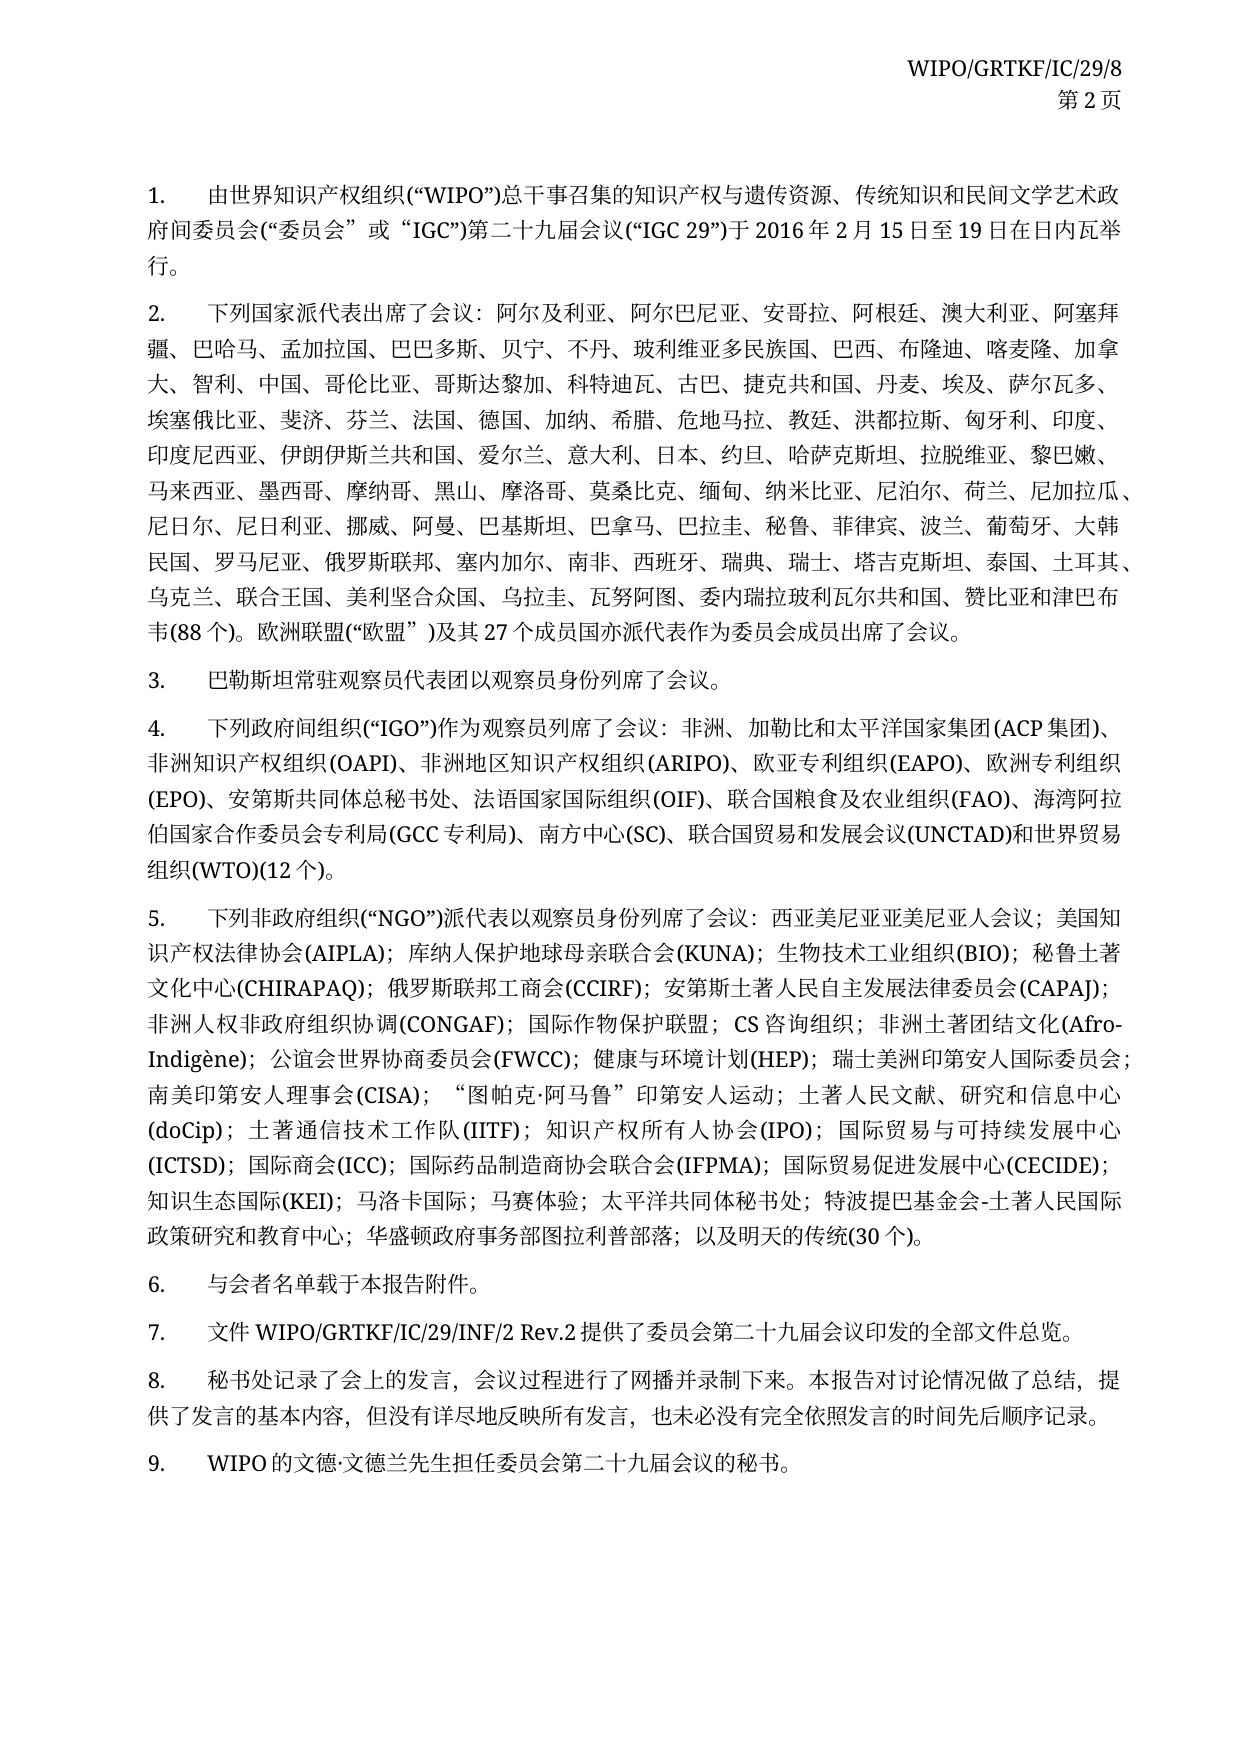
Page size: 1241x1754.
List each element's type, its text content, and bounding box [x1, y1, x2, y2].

list 文件WIPO/GRTKF/IC/29/INF/2 Rev.2提供了委员会第二十九届会议印发的全部文件总览。 [148, 1312, 1122, 1347]
list 秘书处记录了会上的发言，会议过程进行了网播并录制下来。本报告对讨论情况做了总结，提供了发言的基本内容，但没有详尽地反映所有发言，也未必没有完全依照发言的时间先后顺序记录。 [148, 1359, 1122, 1430]
list 下列政府间组织(“IGO”)作为观察员列席了会议：非洲、加勒比和太平洋国家集团(ACP集团)、非洲知识产权组织(OAPI)、非洲地区知识产权组织(ARIPO)、欧亚专利组织(EAPO)、欧洲专利组织(EPO)、安第斯共同体总秘书处、法语国家国际组织(OIF)、联合国粮食及农业组织(FAO)、海湾阿拉伯国家合作委员会专利局(GCC专利局)、南方中心(SC)、联合国贸易和发展会议(UNCTAD)和世界贸易组织(WTO)(12个)。 [148, 707, 1122, 884]
list 下列国家派代表出席了会议：阿尔及利亚、阿尔巴尼亚、安哥拉、阿根廷、澳大利亚、阿塞拜疆、巴哈马、孟加拉国、巴巴多斯、贝宁、不丹、玻利维亚多民族国、巴西、布隆迪、喀麦隆、加拿大、智利、中国、哥伦比亚、哥斯达黎加、科特迪瓦、古巴、捷克共和国、丹麦、埃及、萨尔瓦多、埃塞俄比亚、斐济、芬兰、法国、德国、加纳、希腊、危地马拉、教廷、洪都拉斯、匈牙利、印度、印度尼西亚、伊朗伊斯兰共和国、爱尔兰、意大利、日本、约旦、哈萨克斯坦、拉脱维亚、黎巴嫩、马来西亚、墨西哥、摩纳哥、黑山、摩洛哥、莫桑比克、缅甸、纳米比亚、尼泊尔、荷兰、尼加拉瓜、尼日尔、尼日利亚、挪威、阿曼、巴基斯坦、巴拿马、巴拉圭、秘鲁、菲律宾、波兰、葡萄牙、大韩民国、罗马尼亚、俄罗斯联邦、塞内加尔、南非、西班牙、瑞典、瑞士、塔吉克斯坦、泰国、土耳其、乌克兰、联合王国、美利坚合众国、乌拉圭、瓦努阿图、委内瑞拉玻利瓦尔共和国、赞比亚和津巴布韦(88个)。欧洲联盟(“欧盟”)及其27个成员国亦派代表作为委员会成员出席了会议。 [148, 293, 1122, 647]
list WIPO的文德·文德兰先生担任委员会第二十九届会议的秘书。 [148, 1443, 1122, 1478]
list 由世界知识产权组织(“WIPO”)总干事召集的知识产权与遗传资源、传统知识和民间文学艺术政府间委员会(“委员会”或“IGC”)第二十九届会议(“IGC 29”)于2016年2月15日至19日在日内瓦举行。 [148, 174, 1122, 280]
list 与会者名单载于本报告附件。 [148, 1264, 1122, 1299]
list 巴勒斯坦常驻观察员代表团以观察员身份列席了会议。 [148, 659, 1122, 695]
list 下列非政府组织(“NGO”)派代表以观察员身份列席了会议：西亚美尼亚亚美尼亚人会议；美国知识产权法律协会(AIPLA)；库纳人保护地球母亲联合会(KUNA)；生物技术工业组织(BIO)；秘鲁土著文化中心(CHIRAPAQ)；俄罗斯联邦工商会(CCIRF)；安第斯土著人民自主发展法律委员会(CAPAJ)；非洲人权非政府组织协调(CONGAF)；国际作物保护联盟；CS咨询组织；非洲土著团结文化(Afro-Indigène)；公谊会世界协商委员会(FWCC)；健康与环境计划(HEP)；瑞士美洲印第安人国际委员会；南美印第安人理事会(CISA)；“图帕克·阿马鲁”印第安人运动；土著人民文献、研究和信息中心(doCip)；土著通信技术工作队(IITF)；知识产权所有人协会(IPO)；国际贸易与可持续发展中心(ICTSD)；国际商会(ICC)；国际药品制造商协会联合会(IFPMA)；国际贸易促进发展中心(CECIDE)；知识生态国际(KEI)；马洛卡国际；马赛体验；太平洋共同体秘书处；特波提巴基金会-土著人民国际政策研究和教育中心；华盛顿政府事务部图拉利普部落；以及明天的传统(30个)。 [148, 897, 1122, 1251]
